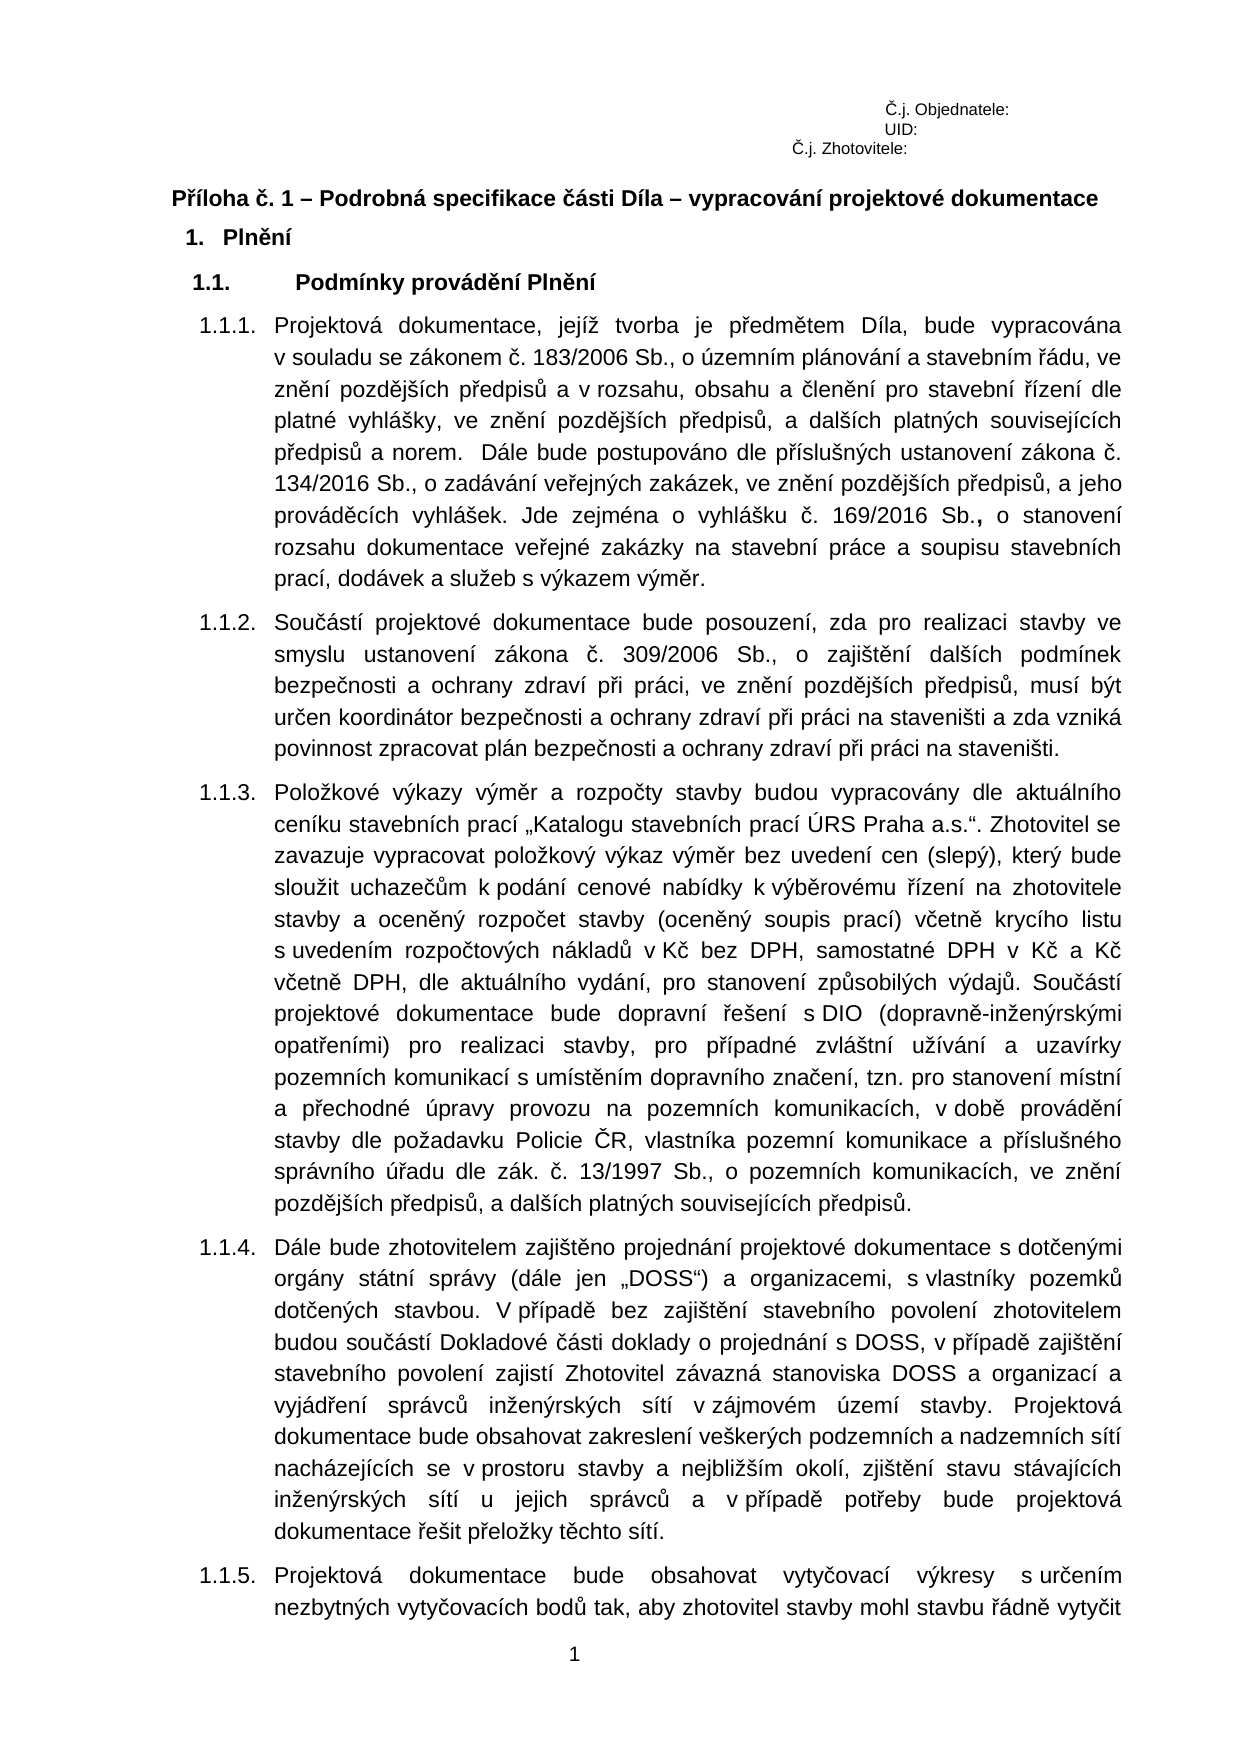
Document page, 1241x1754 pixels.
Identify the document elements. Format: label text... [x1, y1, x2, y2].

list Plnění [185, 224, 1122, 251]
list Podmínky provádění Plnění [192, 268, 1122, 295]
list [199, 1562, 1122, 1620]
list Dále bude zhotovitelem zajištěno projednání projektové dokumentace s dotčenými orgány státní správy (dále jen „DOSS“) a organizacemi, s vlastníky pozemků dotčených stavbou. V případě bez zajištění stavebního povolení zhotovitelem budou součástí Dokladové části doklady o projednání s DOSS, v případě zajištění stavebního povolení zajistí Zhotovitel závazná stanoviska DOSS a organizací a vyjádření správců inženýrských sítí v zájmovém území stavby. Projektová dokumentace bude obsahovat zakreslení veškerých podzemních a nadzemních sítí nacházejících se v prostoru stavby a nejbližším okolí, zjištění stavu stávajících inženýrských sítí u jejich správců a v případě potřeby bude projektová dokumentace řešit přeložky těchto sítí. [199, 1234, 1122, 1544]
list Projektová dokumentace, jejíž tvorba je předmětem Díla, bude vypracována v souladu se zákonem č. 183/2006 Sb., o územním plánování a stavebním řádu, ve znění pozdějších předpisů a v rozsahu, obsahu a členění pro stavební řízení dle platné vyhlášky, ve znění pozdějších předpisů, a dalších platných souvisejících předpisů a norem. Dále bude postupováno dle příslušných ustanovení zákona č. 134/2016 Sb., o zadávání veřejných zakázek, ve znění pozdějších předpisů, a jeho prováděcích vyhlášek. Jde zejména o vyhlášku č. 169/2016 Sb., o stanovení rozsahu dokumentace veřejné zakázky na stavební práce a soupisu stavebních prací, dodávek a služeb s výkazem výměr. [199, 312, 1122, 591]
list Součástí projektové dokumentace bude posouzení, zda pro realizaci stavby ve smyslu ustanovení zákona č. 309/2006 Sb., o zajištění dalších podmínek bezpečnosti a ochrany zdraví při práci, ve znění pozdějších předpisů, musí být určen koordinátor bezpečnosti a ochrany zdraví při práci na staveništi a zda vzniká povinnost zpracovat plán bezpečnosti a ochrany zdraví při práci na staveništi. [199, 609, 1122, 762]
subtitle Příloha č. 1 – Podrobná specifikace části Díla – vypracování projektové dokumentace [148, 183, 1122, 212]
list Položkové výkazy výměr a rozpočty stavby budou vypracovány dle aktuálního ceníku stavebních prací „Katalogu stavebních prací ÚRS Praha a.s.“. Zhotovitel se zavazuje vypracovat položkový výkaz výměr bez uvedení cen (slepý), který bude sloužit uchazečům k podání cenové nabídky k výběrovému řízení na zhotovitele stavby a oceněný rozpočet stavby (oceněný soupis prací) včetně krycího listu s uvedením rozpočtových nákladů v Kč bez DPH, samostatné DPH v Kč a Kč včetně DPH, dle aktuálního vydání, pro stanovení způsobilých výdajů. Součástí projektové dokumentace bude dopravní řešení s DIO (dopravně-inženýrskými opatřeními) pro realizaci stavby, pro případné zvláštní užívání a uzavírky pozemních komunikací s umístěním dopravního značení, tzn. pro stanovení místní a přechodné úpravy provozu na pozemních komunikacích, v době provádění stavby dle požadavku Policie ČR, vlastníka pozemní komunikace a příslušného správního úřadu dle zák. č. 13/1997 Sb., o pozemních komunikacích, ve znění pozdějších předpisů, a dalších platných souvisejících předpisů. [199, 779, 1122, 1216]
